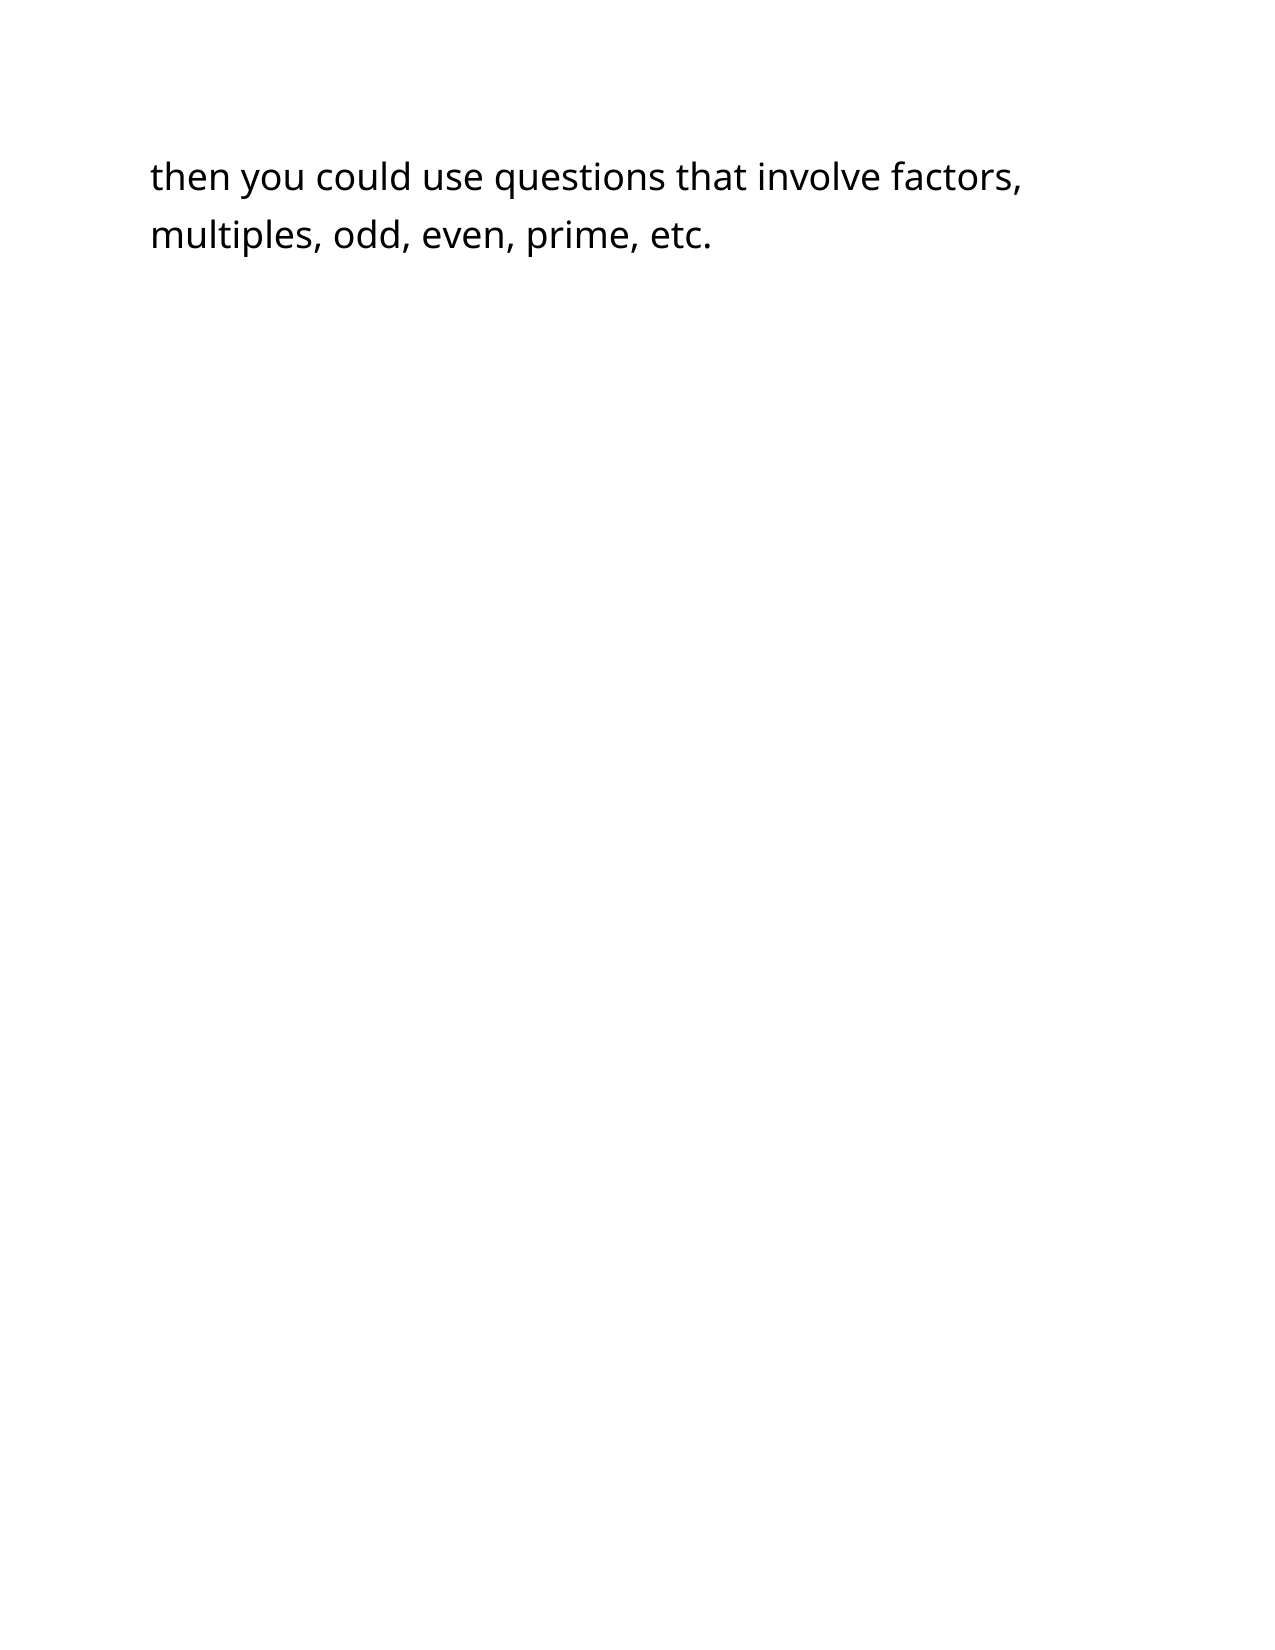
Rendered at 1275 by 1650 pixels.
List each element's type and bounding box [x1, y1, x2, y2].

text [150, 150, 1125, 260]
